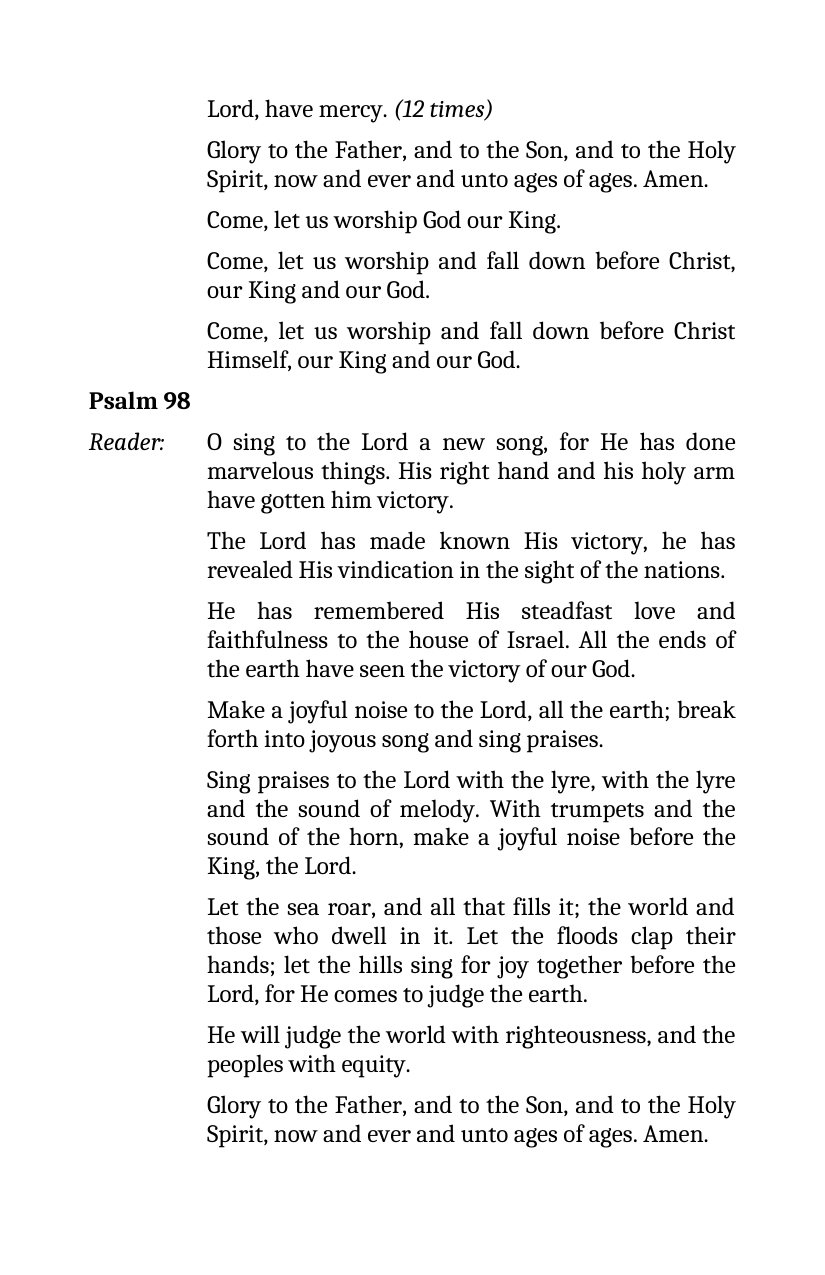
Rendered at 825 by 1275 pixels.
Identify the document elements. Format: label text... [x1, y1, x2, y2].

text Make a joyful noise to the Lord, all the earth; break forth into joyous song and sing praises. [207, 696, 736, 753]
text Glory to the Father, and to the Son, and to the Holy Spirit, now and ever and unto ages of ages. Amen. [207, 1091, 736, 1148]
text Psalm 98 [89, 387, 736, 416]
text Come, let us worship God our King. [89, 206, 736, 234]
text He will judge the world with righteousness, and the peoples with equity. [207, 1021, 736, 1078]
text Let the sea roar, and all that fills it; the world and those who dwell in it. Let the floods clap their hands; let the hills sing for joy together before the Lord, for He comes to judge the earth. [207, 893, 736, 1008]
text Reader: O sing to the Lord a new song, for He has done marvelous things. His right hand and his holy arm have gotten him victory. [89, 428, 736, 514]
text The Lord has made known His victory, he has revealed His vindication in the sight of the nations. [207, 527, 736, 584]
text Come, let us worship and fall down before Christ Himself, our King and our God. [89, 317, 736, 374]
text Glory to the Father, and to the Son, and to the Holy Spirit, now and ever and unto ages of ages. Amen. [89, 136, 736, 193]
text Come, let us worship and fall down before Christ, our King and our God. [89, 247, 736, 304]
text Lord, have mercy. (12 times) [89, 94, 736, 123]
text Sing praises to the Lord with the lyre, with the lyre and the sound of melody. With trumpets and the sound of the horn, make a joyful noise before the King, the Lord. [207, 766, 736, 881]
text He has remembered His steadfast love and faithfulness to the house of Israel. All the ends of the earth have seen the victory of our God. [207, 597, 736, 683]
